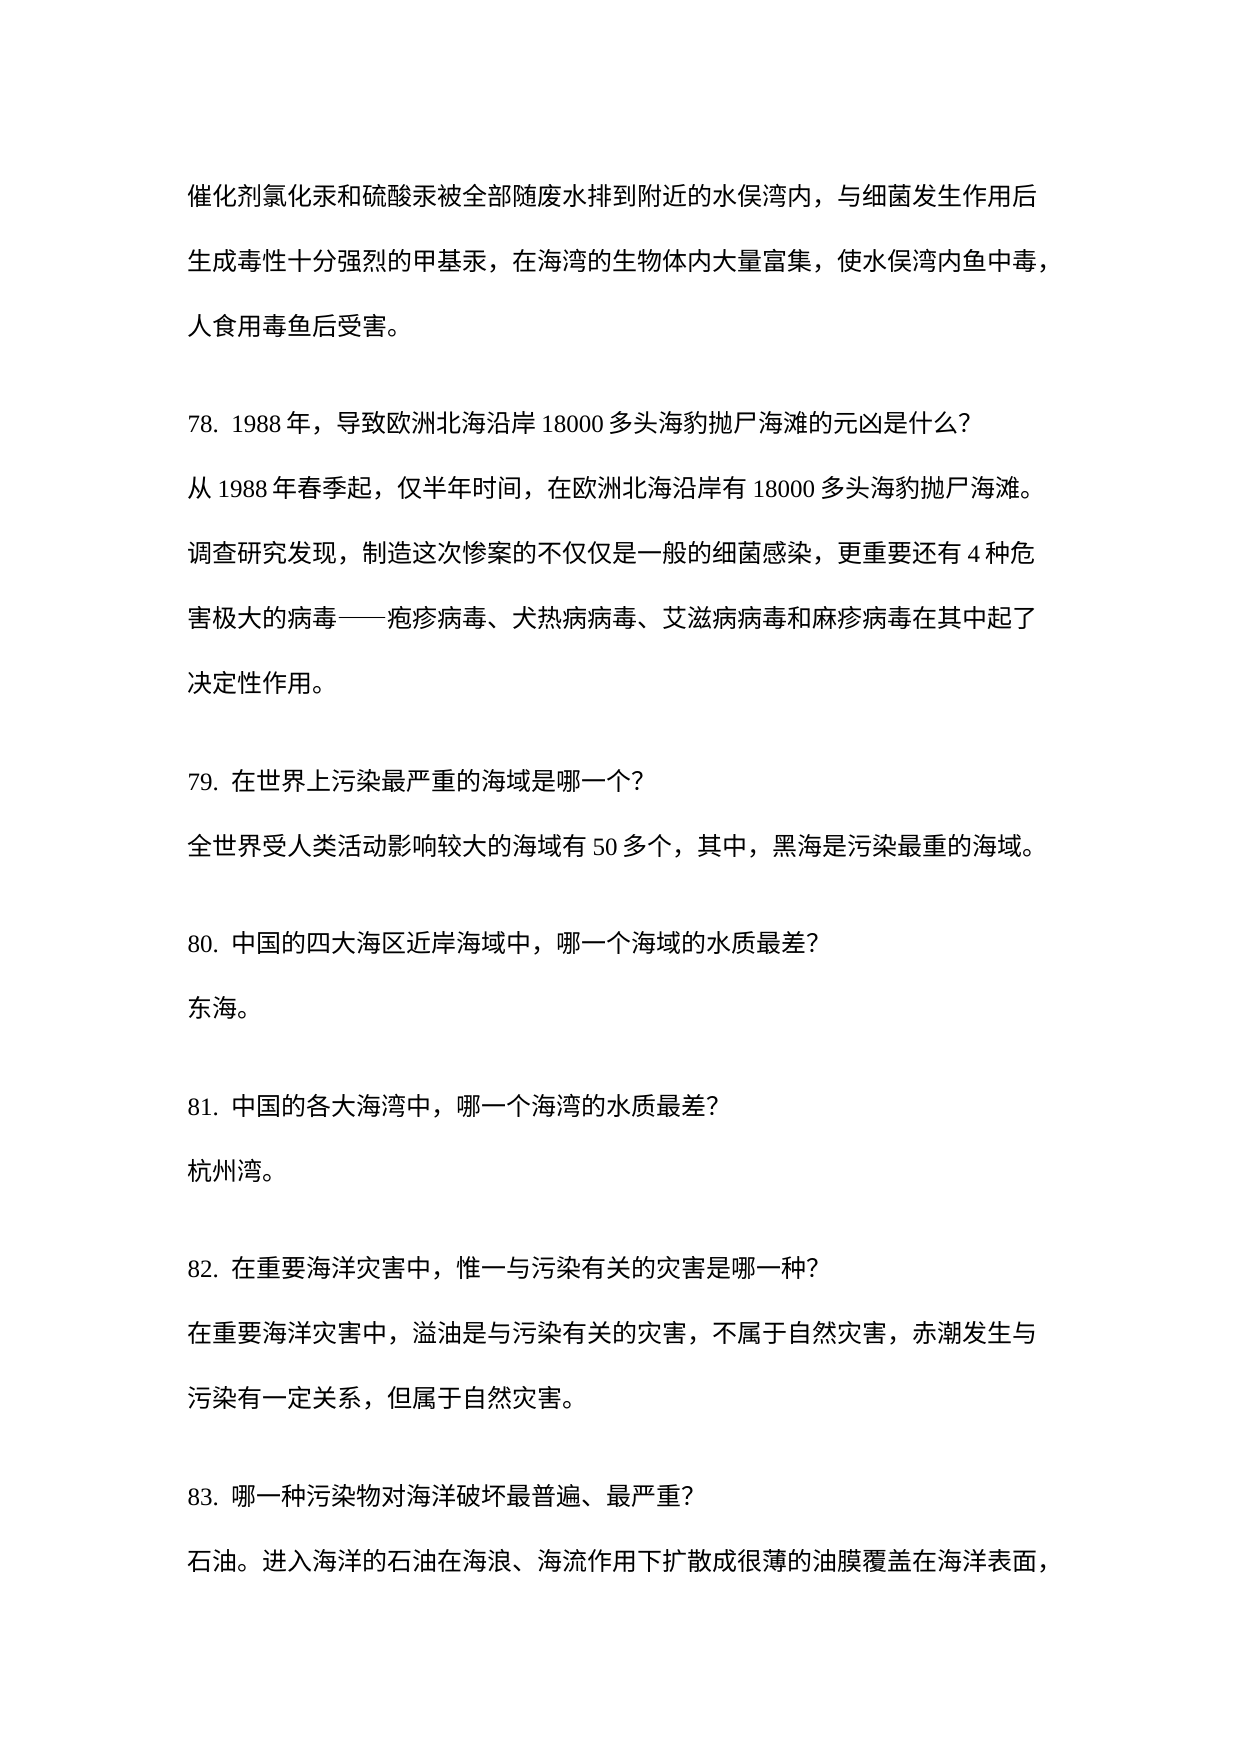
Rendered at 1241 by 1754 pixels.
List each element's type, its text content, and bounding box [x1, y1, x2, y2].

list 中国的四大海区近岸海域中，哪一个海域的水质最差？ [187, 909, 1053, 974]
list 中国的各大海湾中，哪一个海湾的水质最差？ [187, 1072, 1053, 1137]
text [187, 1527, 1053, 1592]
text 杭州湾。 [187, 1137, 1053, 1202]
text 东海。 [187, 974, 1053, 1039]
list 1988年，导致欧洲北海沿岸18000多头海豹抛尸海滩的元凶是什么？ [187, 389, 1053, 454]
text 全世界受人类活动影响较大的海域有50多个，其中，黑海是污染最重的海域。 [187, 812, 1053, 877]
text 在重要海洋灾害中，溢油是与污染有关的灾害，不属于自然灾害，赤潮发生与污染有一定关系，但属于自然灾害。 [187, 1299, 1053, 1429]
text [187, 162, 1053, 357]
text 从1988年春季起，仅半年时间，在欧洲北海沿岸有18000多头海豹抛尸海滩。调查研究发现，制造这次惨案的不仅仅是一般的细菌感染，更重要还有4种危害极大的病毒——疱疹病毒、犬热病病毒、艾滋病病毒和麻疹病毒在其中起了决定性作用。 [187, 454, 1053, 714]
list 在重要海洋灾害中，惟一与污染有关的灾害是哪一种？ [187, 1234, 1053, 1299]
list 哪一种污染物对海洋破坏最普遍、最严重？ [187, 1462, 1053, 1527]
list 在世界上污染最严重的海域是哪一个？ [187, 747, 1053, 812]
